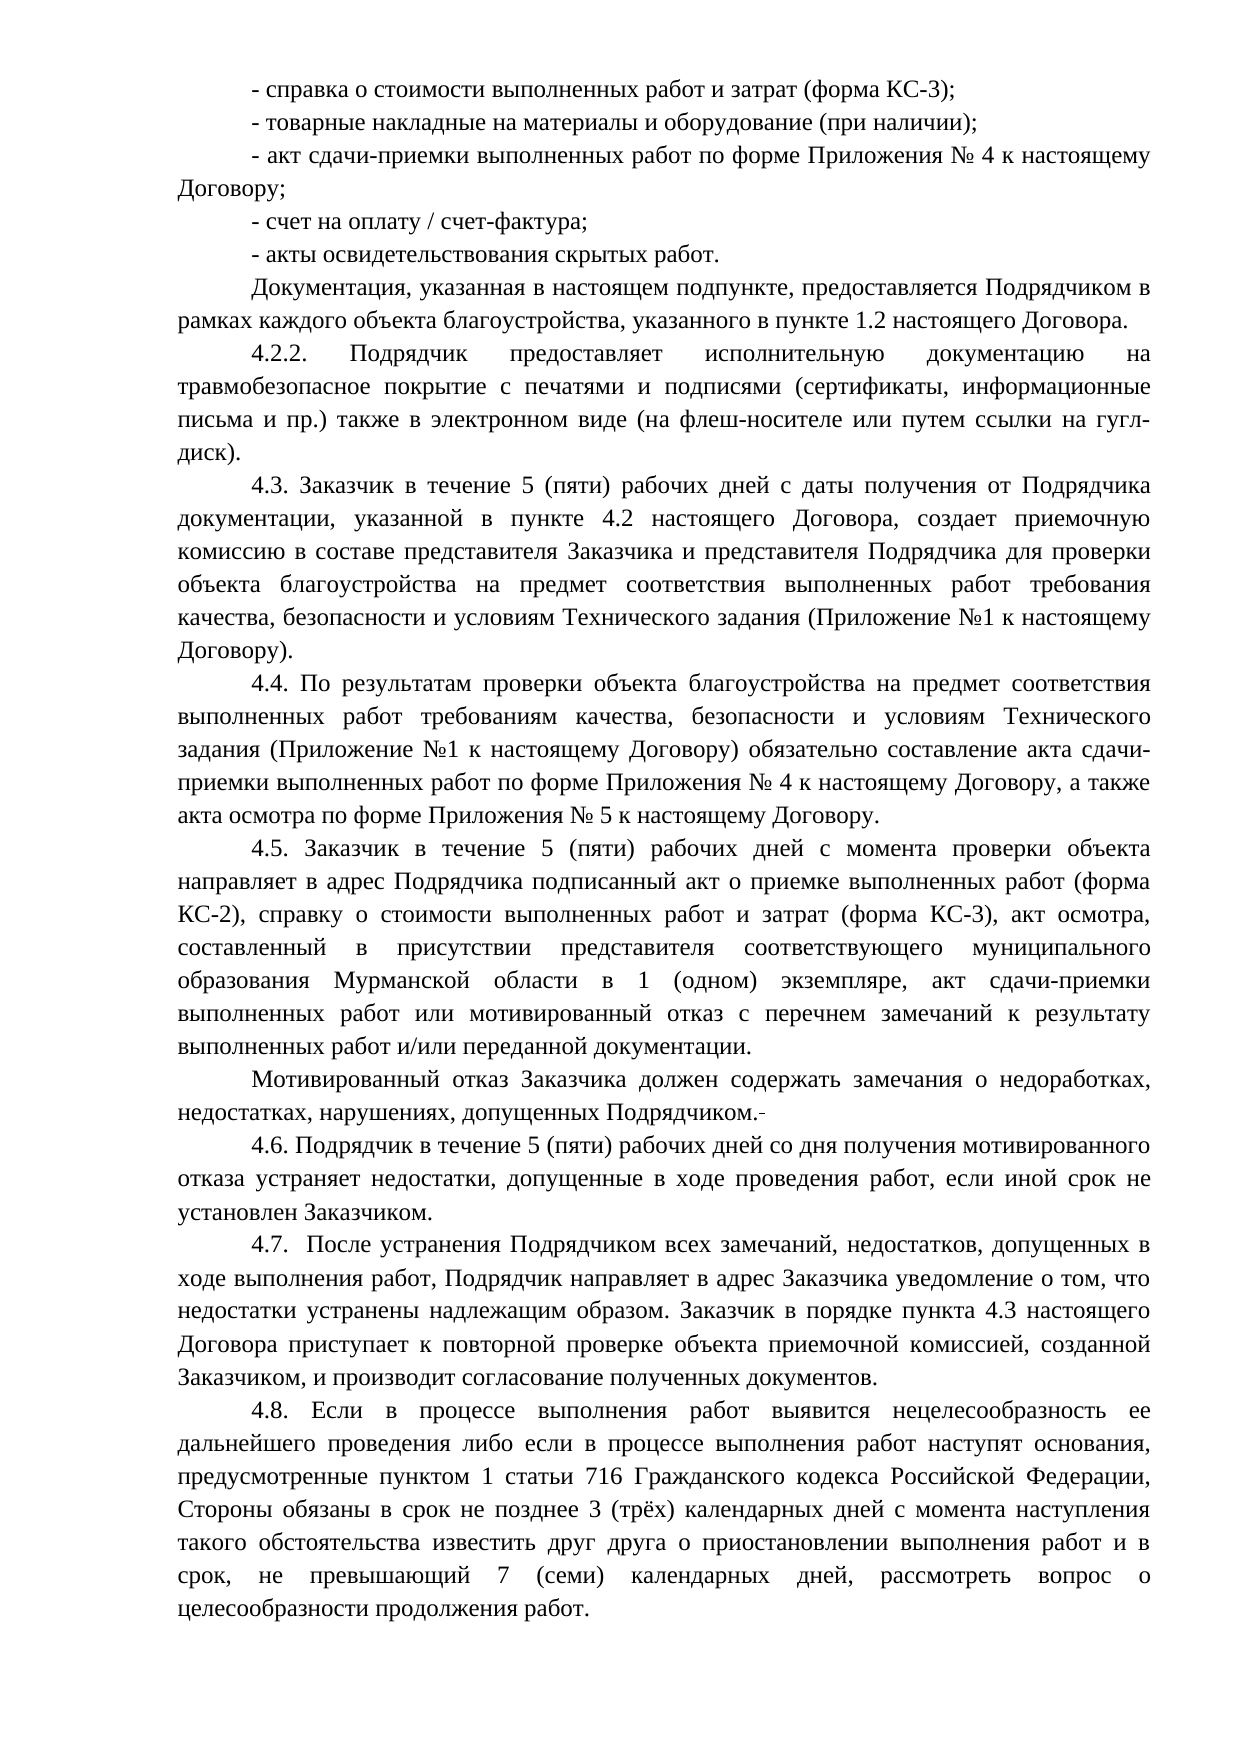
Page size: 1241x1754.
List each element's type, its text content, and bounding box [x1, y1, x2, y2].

text Мотивированный отказ Заказчика должен содержать замечания о недоработках, недостатках, нарушениях, допущенных Подрядчиком. [177, 1064, 1152, 1126]
text 4.4. По результатам проверки объекта благоустройства на предмет соответствия выполненных работ требованиям качества, безопасности и условиям Технического задания (Приложение №1 к настоящему Договору) обязательно составление акта сдачи-приемки выполненных работ по форме Приложения № 4 к настоящему Договору, а также акта осмотра по форме Приложения № 5 к настоящему Договору. [177, 668, 1152, 829]
text 4.6. Подрядчик в течение 5 (пяти) рабочих дней со дня получения мотивированного отказа устраняет недостатки, допущенные в ходе проведения работ, если иной срок не установлен Заказчиком. [177, 1131, 1152, 1225]
text - справка о стоимости выполненных работ и затрат (форма КС-3); [177, 74, 1152, 103]
text 4.5. Заказчик в течение 5 (пяти) рабочих дней с момента проверки объекта направляет в адрес Подрядчика подписанный акт о приемке выполненных работ (форма КС-2), справку о стоимости выполненных работ и затрат (форма КС-3), акт осмотра, составленный в присутствии представителя соответствующего муниципального образования Мурманской области в 1 (одном) экземпляре, акт сдачи-приемки выполненных работ или мотивированный отказ с перечнем замечаний к результату выполненных работ и/или переданной документации. [177, 833, 1152, 1060]
text - акт сдачи-приемки выполненных работ по форме Приложения № 4 к настоящему Договору; [177, 140, 1152, 202]
text - акты освидетельствования скрытых работ. [177, 239, 1152, 268]
text - счет на оплату / счет-фактура; [177, 206, 1152, 235]
text 4.2.2. Подрядчик предоставляет исполнительную документацию на травмобезопасное покрытие с печатями и подписями (сертификаты, информационные письма и пр.) также в электронном виде (на флеш-носителе или путем ссылки на гугл-диск). [177, 338, 1152, 466]
text - товарные накладные на материалы и оборудование (при наличии); [177, 107, 1152, 136]
text 4.8. Если в процессе выполнения работ выявится нецелесообразность ее дальнейшего проведения либо если в процессе выполнения работ наступят основания, предусмотренные пунктом 1 статьи 716 Гражданского кодекса Российской Федерации, Стороны обязаны в срок не позднее 3 (трёх) календарных дней с момента наступления такого обстоятельства известить друг друга о приостановлении выполнения работ и в срок, не превышающий 7 (семи) календарных дней, рассмотреть вопрос о целесообразности продолжения работ. [177, 1395, 1152, 1622]
text 4.3. Заказчик в течение 5 (пяти) рабочих дней с даты получения от Подрядчика документации, указанной в пункте 4.2 настоящего Договора, создает приемочную комиссию в составе представителя Заказчика и представителя Подрядчика для проверки объекта благоустройства на предмет соответствия выполненных работ требования качества, безопасности и условиям Технического задания (Приложение №1 к настоящему Договору). [177, 470, 1152, 664]
text 4.7. После устранения Подрядчиком всех замечаний, недостатков, допущенных в ходе выполнения работ, Подрядчик направляет в адрес Заказчика уведомление о том, что недостатки устранены надлежащим образом. Заказчик в порядке пункта 4.3 настоящего Договора приступает к повторной проверке объекта приемочной комиссией, созданной Заказчиком, и производит согласование полученных документов. [177, 1229, 1152, 1390]
text Документация, указанная в настоящем подпункте, предоставляется Подрядчиком в рамках каждого объекта благоустройства, указанного в пункте 1.2 настоящего Договора. [177, 272, 1152, 334]
